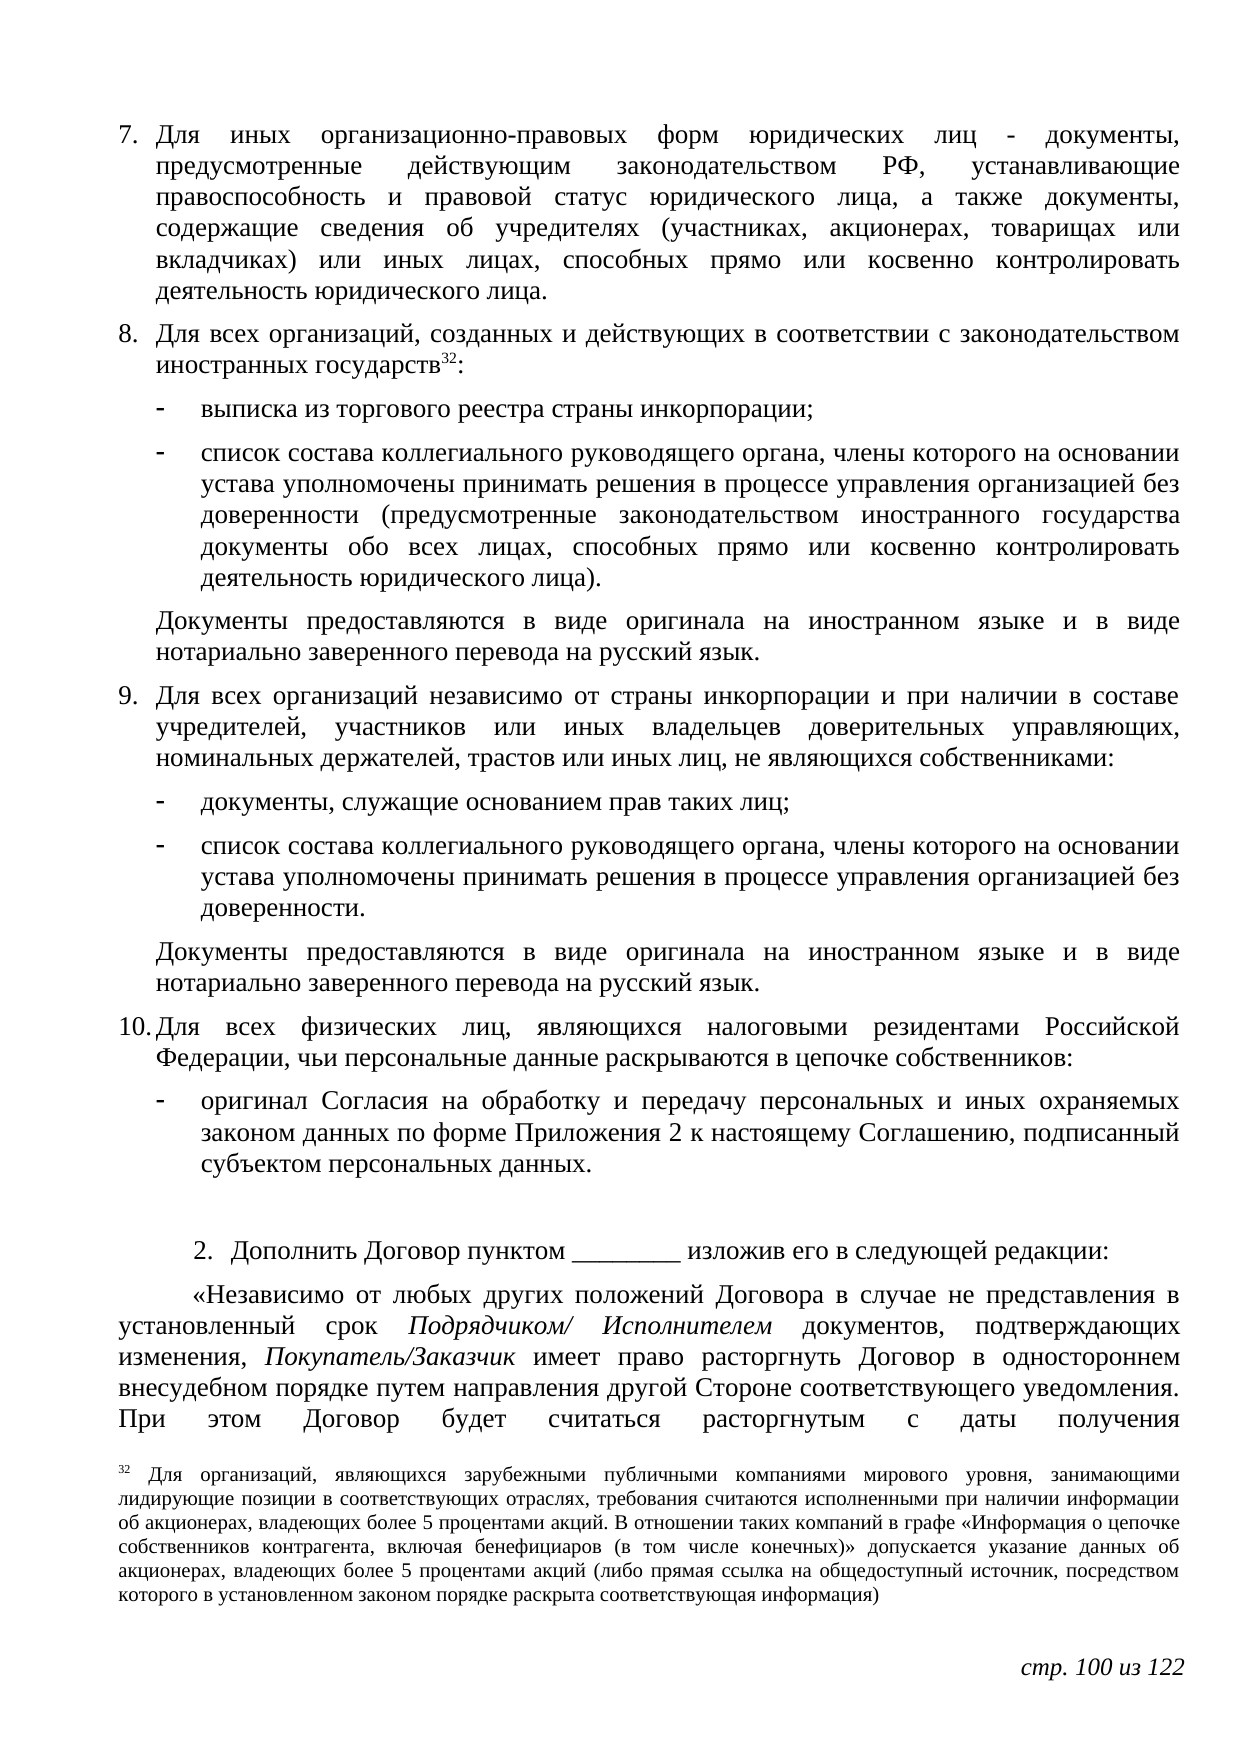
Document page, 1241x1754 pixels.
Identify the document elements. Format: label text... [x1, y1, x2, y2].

list документы, служащие основанием прав таких лиц; [156, 785, 1181, 816]
list Для всех организаций независимо от страны инкорпорации и при наличии в составе учредителей, участников или иных владельцев доверительных управляющих, номинальных держателей, трастов или иных лиц, не являющихся собственниками: [118, 679, 1181, 773]
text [118, 1278, 1181, 1433]
list выписка из торгового реестра страны инкорпорации; [156, 392, 1181, 423]
list список состава коллегиального руководящего органа, члены которого на основании устава уполномочены принимать решения в процессе управления организацией без доверенности (предусмотренные законодательством иностранного государства документы обо всех лицах, способных прямо или косвенно контролировать деятельность юридического лица). [156, 436, 1181, 592]
list Для всех физических лиц, являющихся налоговыми резидентами Российской Федерации, чьи персональные данные раскрываются в цепочке собственников: [118, 1010, 1181, 1072]
list Дополнить Договор пунктом ________ изложив его в следующей редакции: [193, 1234, 1181, 1265]
text Документы предоставляются в виде оригинала на иностранном языке и в виде нотариально заверенного перевода на русский язык. [156, 935, 1181, 997]
list Для всех организаций, созданных и действующих в соответствии с законодательством иностранных государств: [118, 317, 1181, 380]
list оригинал Согласия на обработку и передачу персональных и иных охраняемых законом данных по форме Приложения 2 к настоящему Соглашению, подписанный субъектом персональных данных. [156, 1084, 1181, 1178]
list список состава коллегиального руководящего органа, члены которого на основании устава уполномочены принимать решения в процессе управления организацией без доверенности. [156, 829, 1181, 922]
text Документы предоставляются в виде оригинала на иностранном языке и в виде нотариально заверенного перевода на русский язык. [156, 604, 1181, 667]
list Для иных организационно-правовых форм юридических лиц - документы, предусмотренные действующим законодательством РФ, устанавливающие правоспособность и правовой статус юридического лица, а также документы, содержащие сведения об учредителях (участниках, акционерах, товарищах или вкладчиках) или иных лицах, способных прямо или косвенно контролировать деятельность юридического лица. [118, 118, 1181, 305]
